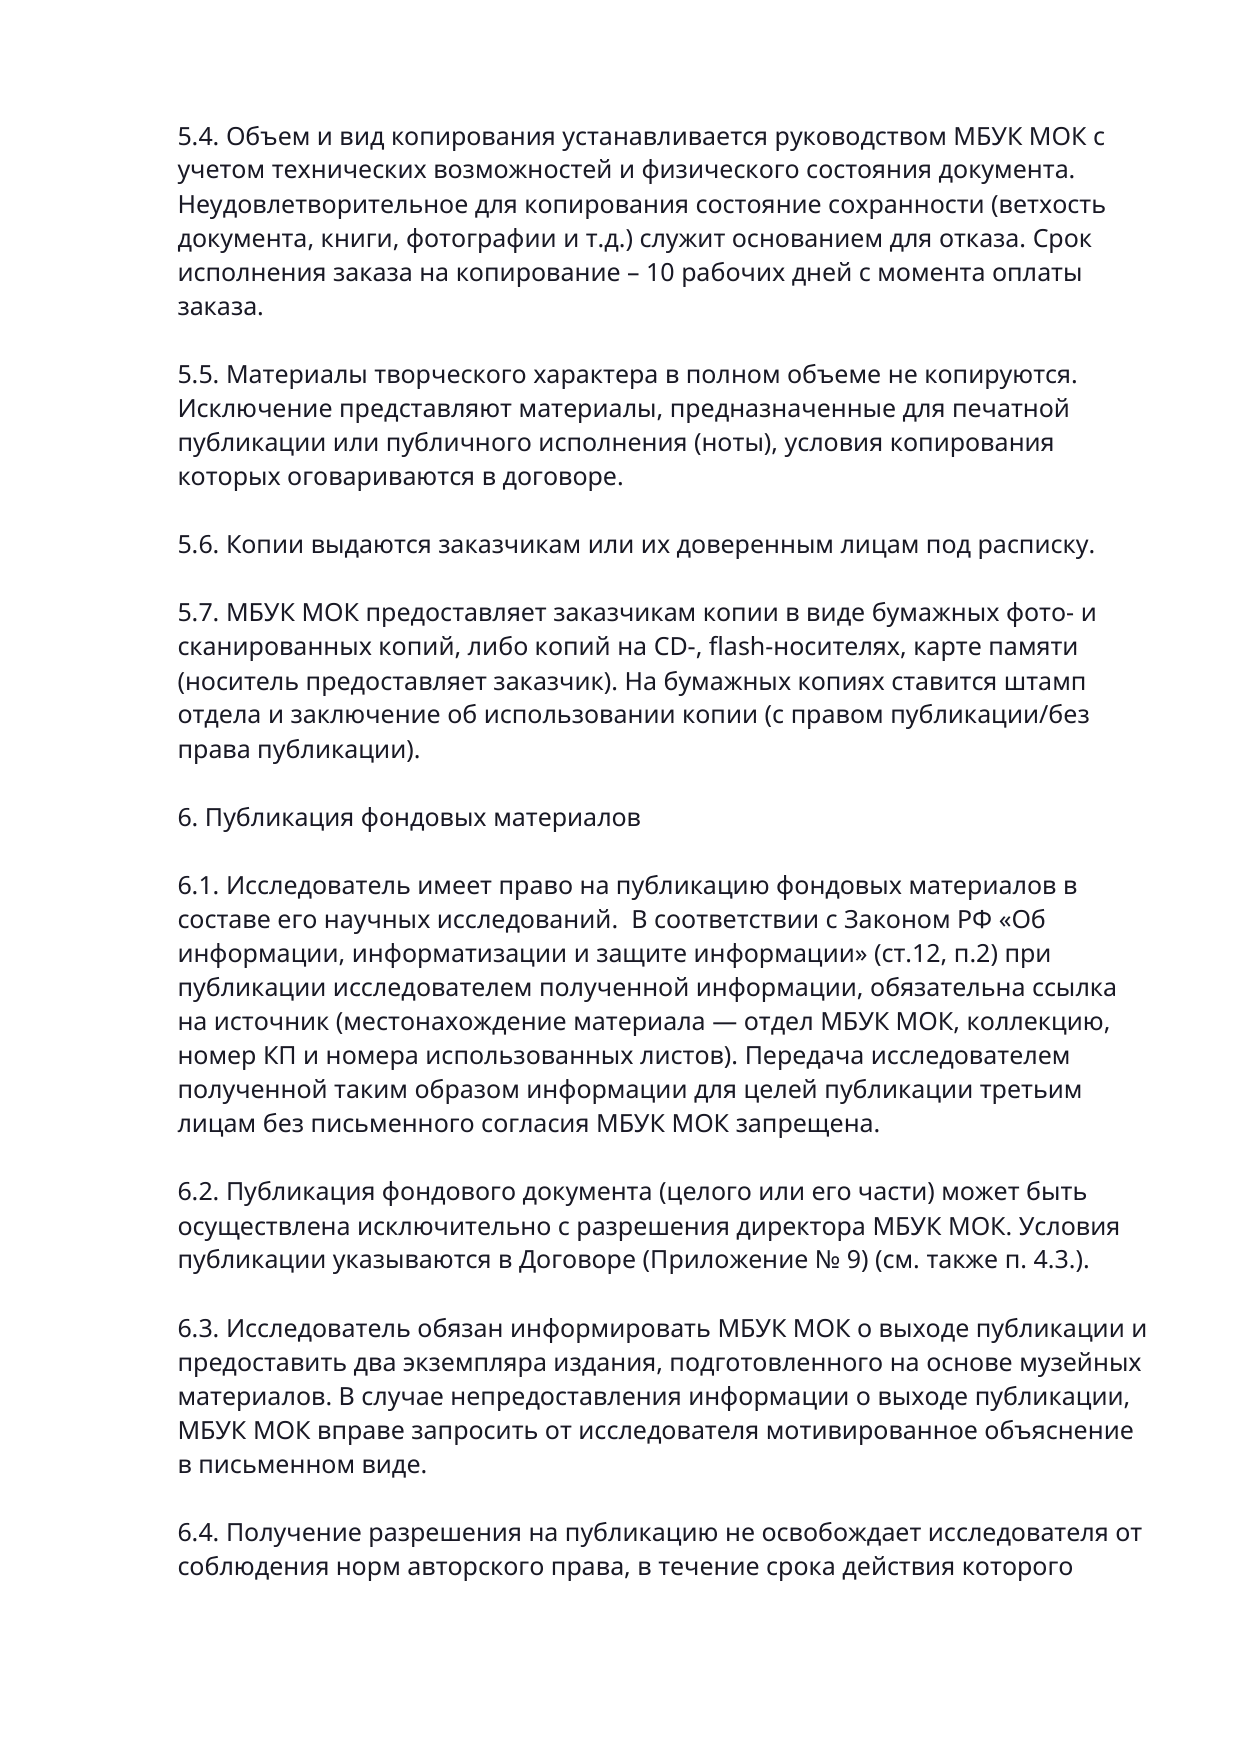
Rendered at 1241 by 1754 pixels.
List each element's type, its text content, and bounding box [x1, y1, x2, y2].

text 6.2. Публикация фондового документа (целого или его части) может быть осуществлена исключительно с разрешения директора МБУК МОК. Условия публикации указываются в Договоре (Приложение № 9) (см. также п. 4.3.). [177, 1174, 1152, 1276]
text 6. Публикация фондовых материалов [177, 799, 1152, 833]
text 5.7. МБУК МОК предоставляет заказчикам копии в виде бумажных фото- и сканированных копий, либо копий на CD-, flash-носителях, карте памяти (носитель предоставляет заказчик). На бумажных копиях ставится штамп отдела и заключение об использовании копии (с правом публикации/без права публикации). [177, 595, 1152, 765]
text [177, 1515, 1152, 1583]
text 5.4. Объем и вид копирования устанавливается руководством МБУК МОК с учетом технических возможностей и физического состояния документа. Неудовлетворительное для копирования состояние сохранности (ветхость документа, книги, фотографии и т.д.) служит основанием для отказа. Срок исполнения заказа на копирование – 10 рабочих дней с момента оплаты заказа. [177, 118, 1152, 322]
text 5.6. Копии выдаются заказчикам или их доверенным лицам под расписку. [177, 527, 1152, 561]
text 5.5. Материалы творческого характера в полном объеме не копируются. [177, 357, 1152, 391]
text Исключение представляют материалы, предназначенные для печатной публикации или публичного исполнения (ноты), условия копирования которых оговариваются в договоре. [177, 391, 1152, 493]
text 6.3. Исследователь обязан информировать МБУК МОК о выходе публикации и предоставить два экземпляра издания, подготовленного на основе музейных материалов. В случае непредоставления информации о выходе публикации, МБУК МОК вправе запросить от исследователя мотивированное объяснение в письменном виде. [177, 1310, 1152, 1481]
text 6.1. Исследователь имеет право на публикацию фондовых материалов в составе его научных исследований. В соответствии с Законом РФ «Об информации, информатизации и защите информации» (ст.12, п.2) при публикации исследователем полученной информации, обязательна ссылка на источник (местонахождение материала — отдел МБУК МОК, коллекцию, номер КП и номера использованных листов). Передача исследователем полученной таким образом информации для целей публикации третьим лицам без письменного согласия МБУК МОК запрещена. [177, 833, 1152, 1140]
